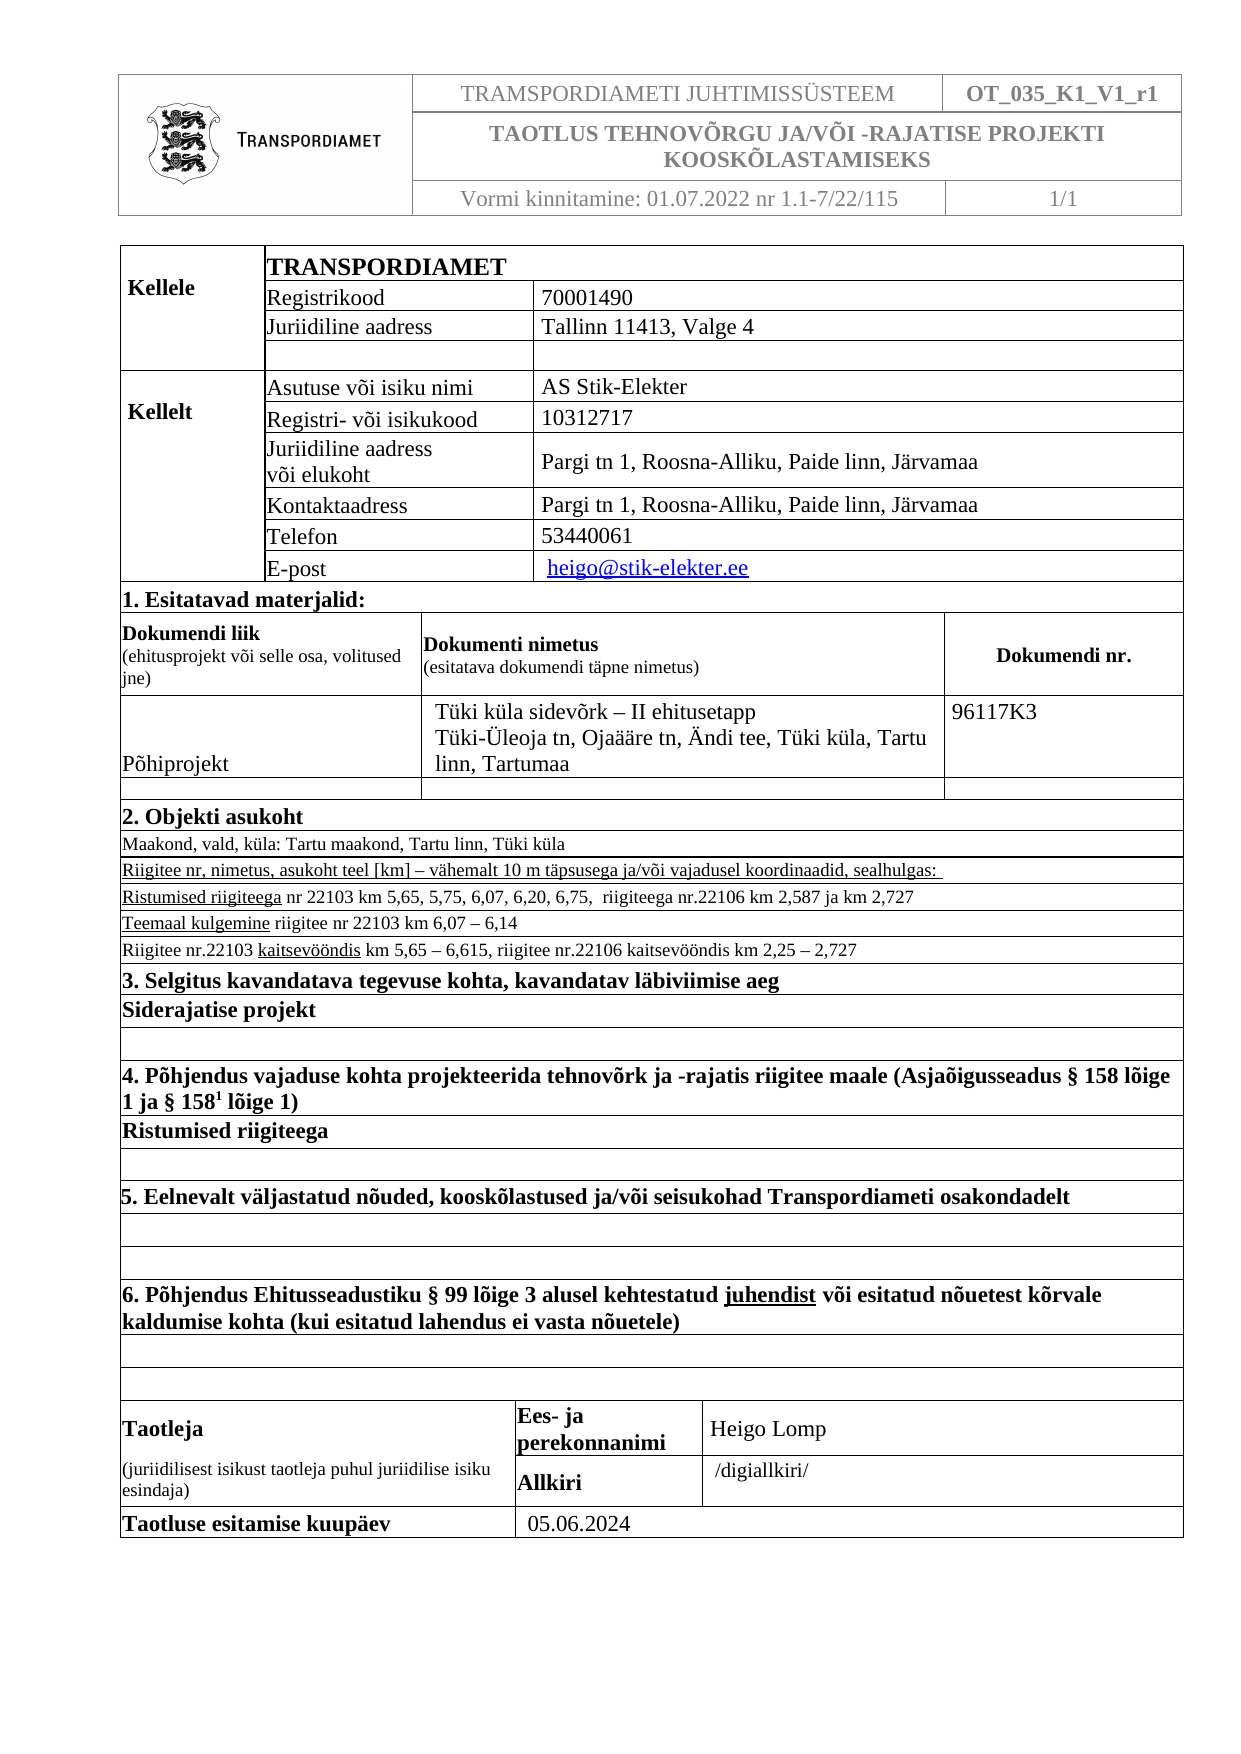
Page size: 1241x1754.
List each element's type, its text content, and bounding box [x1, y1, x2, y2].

table_cell 5. Eelnevalt väljastatud nõuded, kooskõlastused ja/või seisukohad Transpordiameti osakondadelt [121, 1181, 1183, 1213]
table_cell Ees- ja perekonnanimi [516, 1401, 702, 1455]
table_cell Dokumendi liik (ehitusprojekt või selle osa, volitused jne) [121, 613, 421, 695]
table_cell 4. Põhjendus vajaduse kohta projekteerida tehnovõrk ja -rajatis riigitee maale (Asjaõigusseadus § 158 lõige 1 ja § 1581 lõige 1) [121, 1061, 1183, 1115]
table_cell Riigitee nr, nimetus, asukoht teel [km] – vähemalt 10 m täpsusega ja/või vajadusel koordinaadid, sealhulgas: [121, 858, 1183, 883]
table_cell 70001490 [534, 281, 1183, 310]
table_cell (juriidilisest isikust taotleja puhul juriidilise isiku esindaja) [121, 1455, 515, 1506]
table_cell Maakond, vald, küla: Tartu maakond, Tartu linn, Tüki küla [121, 831, 1183, 856]
table_cell Registri- või isikukood [266, 402, 533, 432]
table_cell Dokumendi nr. [945, 613, 1183, 695]
table_cell [121, 1368, 1183, 1400]
table_cell [422, 778, 944, 798]
table_cell Taotluse esitamise kuupäev [121, 1507, 515, 1537]
table_cell Riigitee nr.22103 kaitsevööndis km 5,65 – 6,615, riigitee nr.22106 kaitsevööndis km 2,25 – 2,727 [121, 937, 1183, 963]
table_cell 96117K3 [945, 696, 1183, 777]
table_cell [121, 1028, 1183, 1059]
table_cell Dokumenti nimetus (esitatava dokumendi täpne nimetus) [422, 613, 944, 695]
table_cell [534, 341, 1183, 369]
table_cell [121, 778, 421, 798]
table_cell 2. Objekti asukoht [121, 800, 1183, 830]
table_cell 6. Põhjendus Ehitusseadustiku § 99 lõige 3 alusel kehtestatud juhendist või esitatud nõuetest kõrvale kaldumise kohta (kui esitatud lahendus ei vasta nõuetele) [121, 1280, 1183, 1334]
table_cell 3. Selgitus kavandatava tegevuse kohta, kavandatav läbiviimise aeg [121, 964, 1183, 994]
table_cell Pargi tn 1, Roosna-Alliku, Paide linn, Järvamaa [534, 488, 1183, 518]
table_header TRANSPORDIAMET [266, 246, 1183, 280]
table_cell Juriidiline aadress või elukoht [266, 433, 533, 487]
table_cell Tüki küla sidevõrk – II ehitusetapp Tüki-Üleoja tn, Ojaääre tn, Ändi tee, Tüki küla, Tartu linn, Tartumaa [422, 696, 944, 777]
table_cell [266, 341, 533, 369]
table_cell Põhiprojekt [121, 696, 421, 777]
table_cell Kontaktaadress [266, 488, 533, 518]
table_cell 1. Esitatavad materjalid: [121, 582, 1183, 612]
table_cell 05.06.2024 [516, 1507, 1183, 1537]
table_cell AS Stik-Elekter [534, 371, 1183, 401]
table_cell [121, 1247, 1183, 1279]
table_cell Taotleja [121, 1401, 515, 1455]
table_cell Kellelt [121, 371, 264, 581]
table_cell heigo@stik-elekter.ee [534, 551, 1183, 581]
table_cell Ristumised riigiteega nr 22103 km 5,65, 5,75, 6,07, 6,20, 6,75, riigiteega nr.22106 km 2,587 ja km 2,727 [121, 884, 1183, 909]
table_cell Teemaal kulgemine riigitee nr 22103 km 6,07 – 6,14 [121, 911, 1183, 936]
table_cell [121, 1149, 1183, 1180]
picture [129, 85, 402, 204]
table_cell /digiallkiri/ [703, 1456, 1183, 1506]
table_header Kellele [121, 246, 264, 369]
table_cell Juriidiline aadress [266, 311, 533, 340]
table_cell 10312717 [534, 402, 1183, 432]
table_cell Tallinn 11413, Valge 4 [534, 311, 1183, 340]
table_cell [945, 778, 1183, 798]
table_cell Ristumised riigiteega [121, 1116, 1183, 1148]
table_cell Asutuse või isiku nimi [266, 371, 533, 401]
table_cell Telefon [266, 520, 533, 550]
table_cell Siderajatise projekt [121, 995, 1183, 1027]
table_cell E-post [266, 551, 533, 581]
table_cell [121, 1214, 1183, 1246]
table_cell Pargi tn 1, Roosna-Alliku, Paide linn, Järvamaa [534, 433, 1183, 487]
table_cell 53440061 [534, 520, 1183, 550]
table_cell [121, 1335, 1183, 1367]
table_cell Heigo Lomp [703, 1401, 1183, 1455]
table_cell Registrikood [266, 281, 533, 310]
table_cell Allkiri [516, 1456, 702, 1506]
